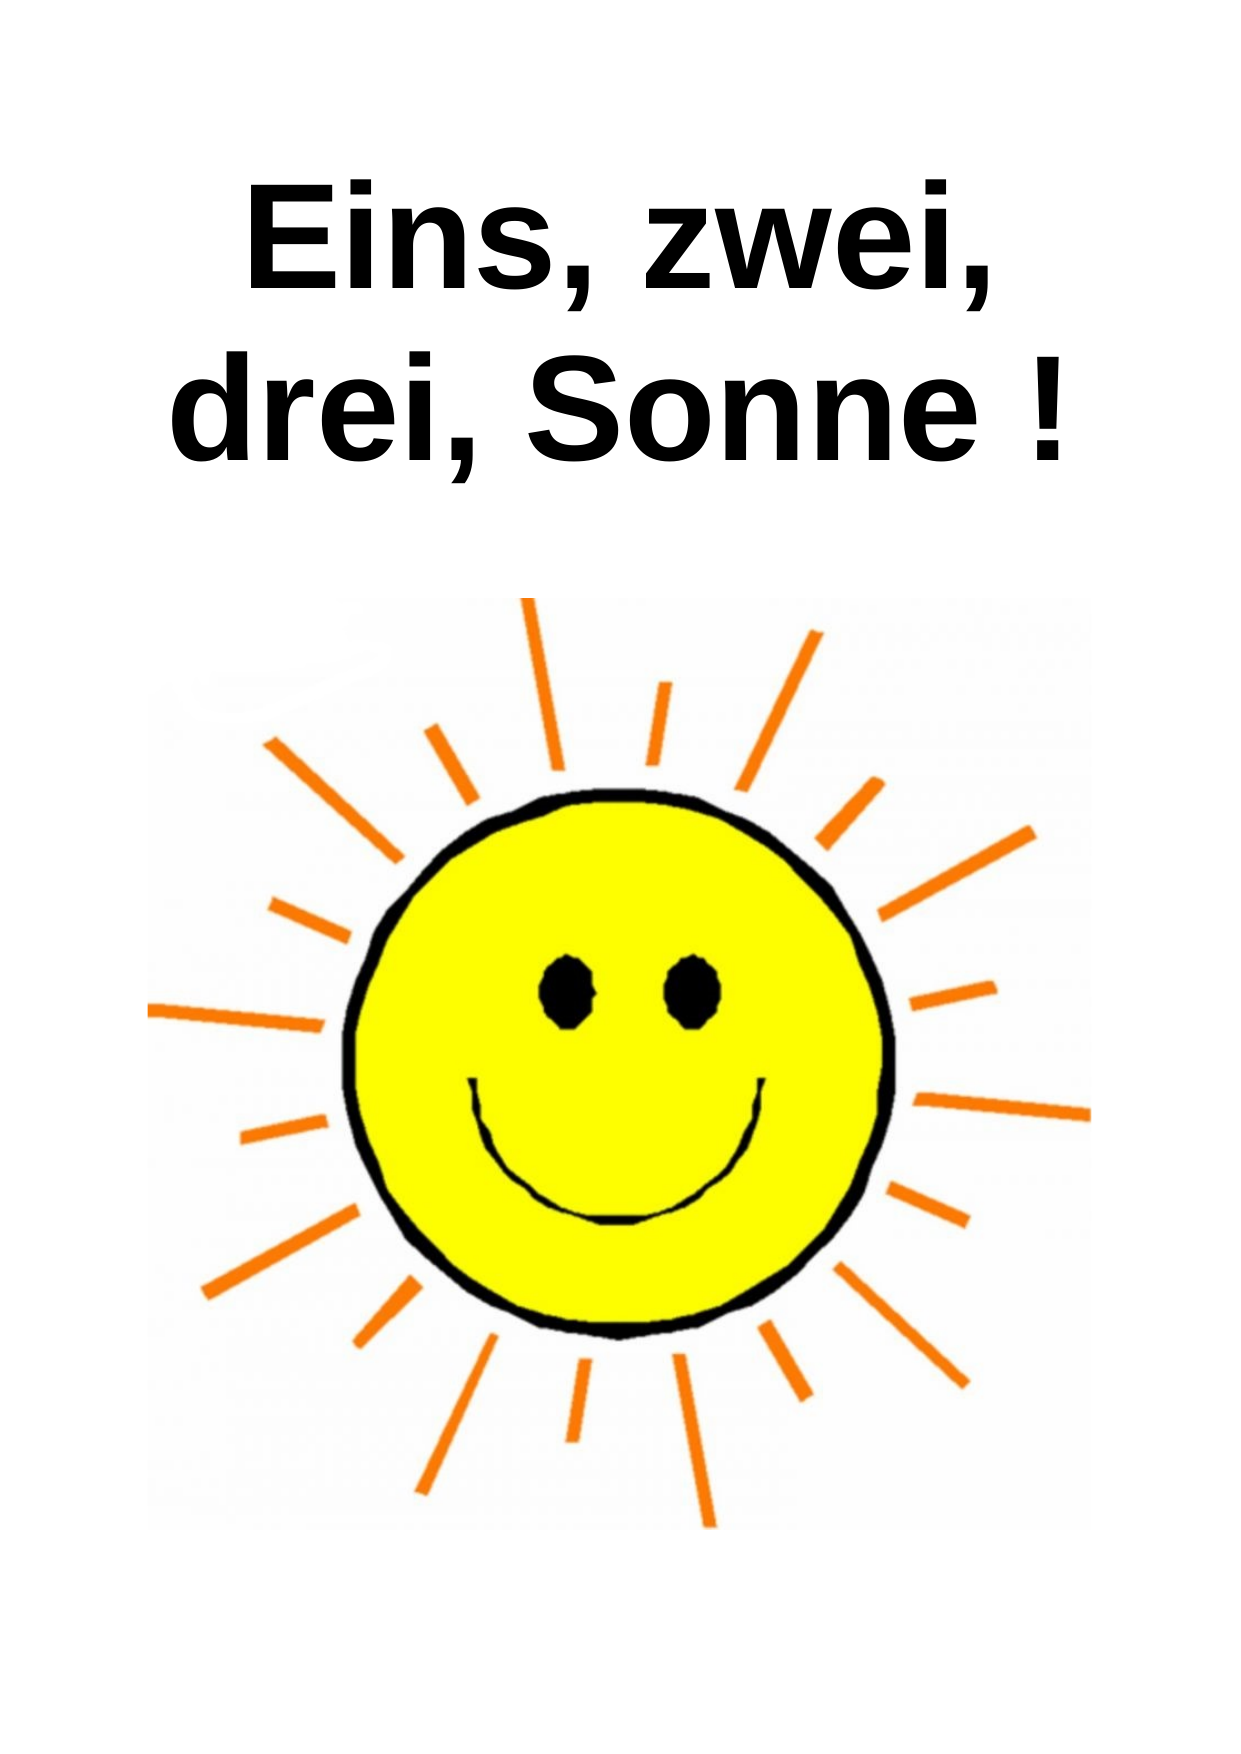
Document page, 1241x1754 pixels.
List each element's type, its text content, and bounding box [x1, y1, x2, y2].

text Eins, zwei, drei, Sonne ! [148, 148, 1093, 493]
picture [147, 598, 1092, 1530]
